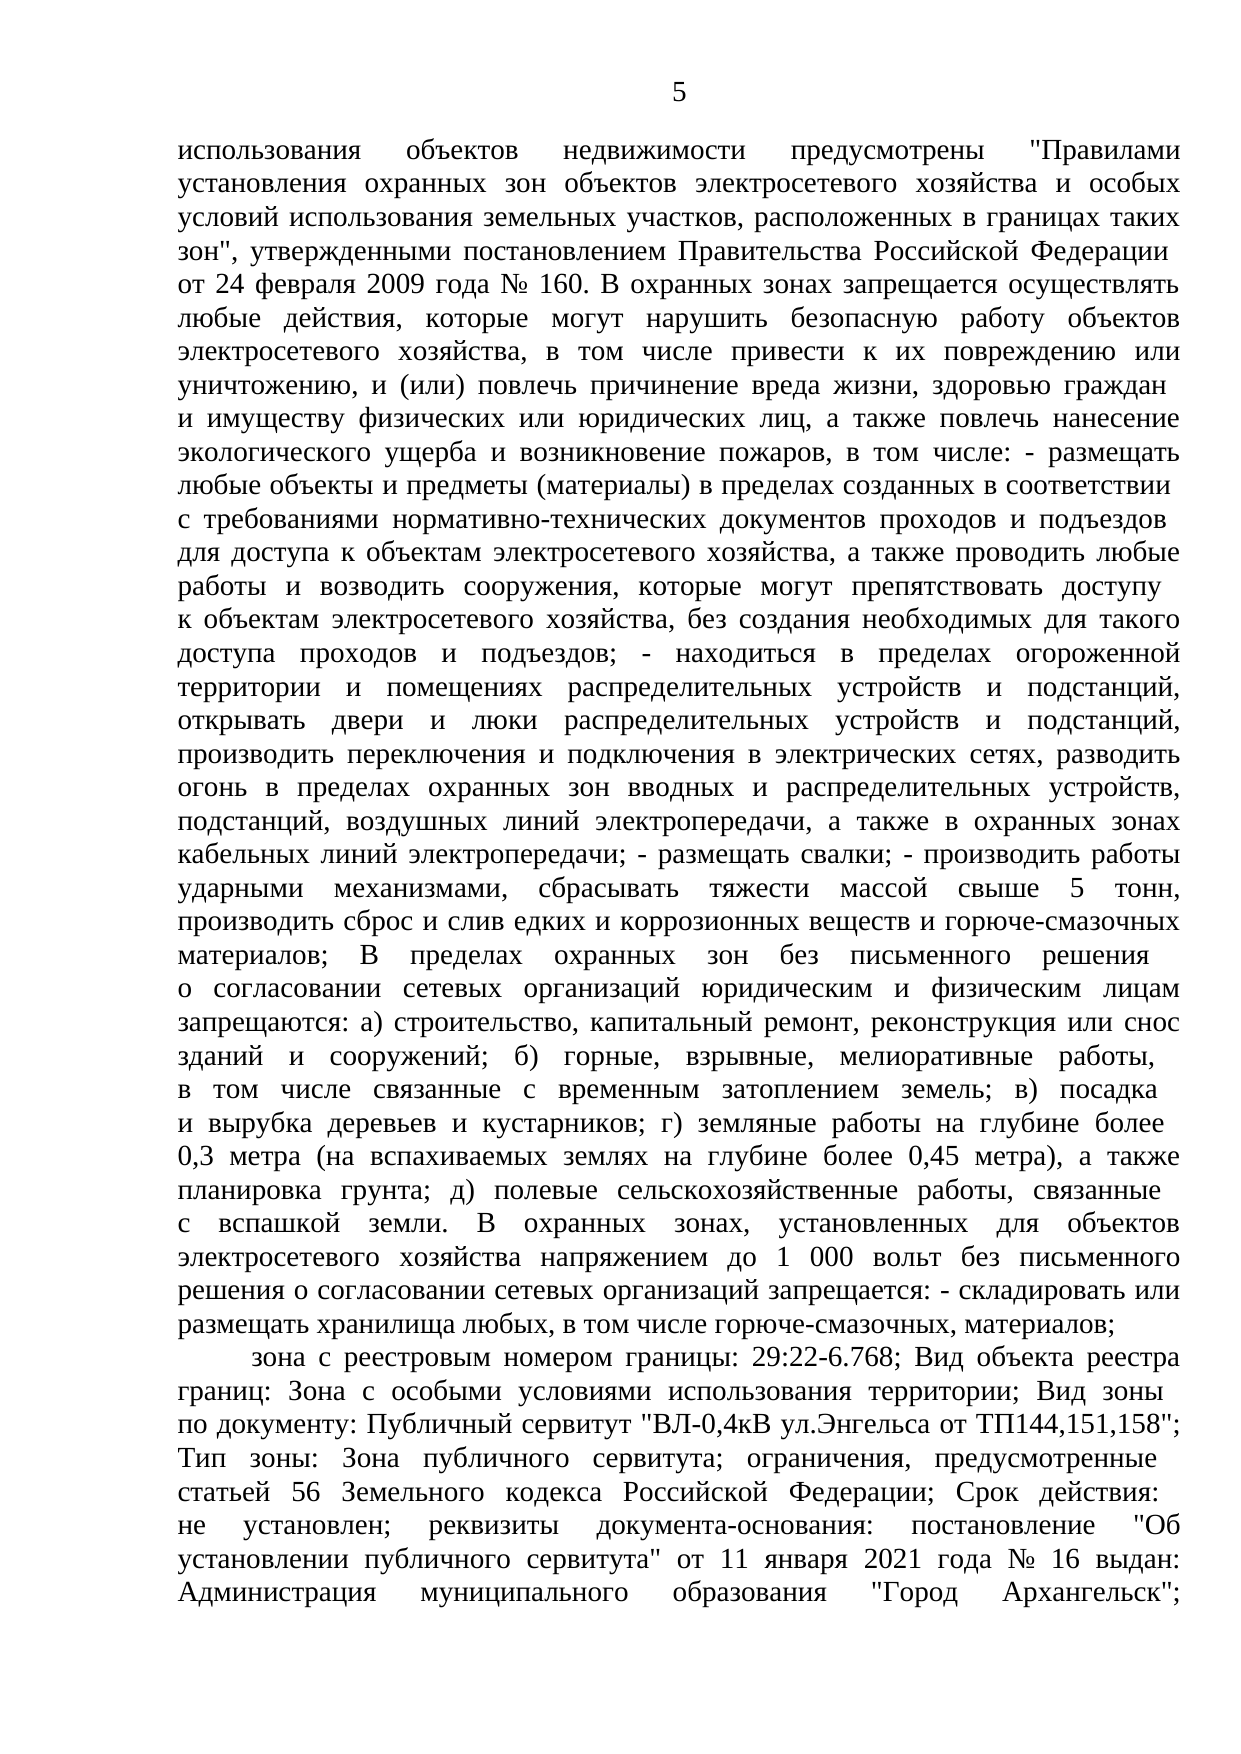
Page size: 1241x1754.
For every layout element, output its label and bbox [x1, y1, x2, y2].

text [177, 1339, 1181, 1608]
text [177, 132, 1181, 1339]
